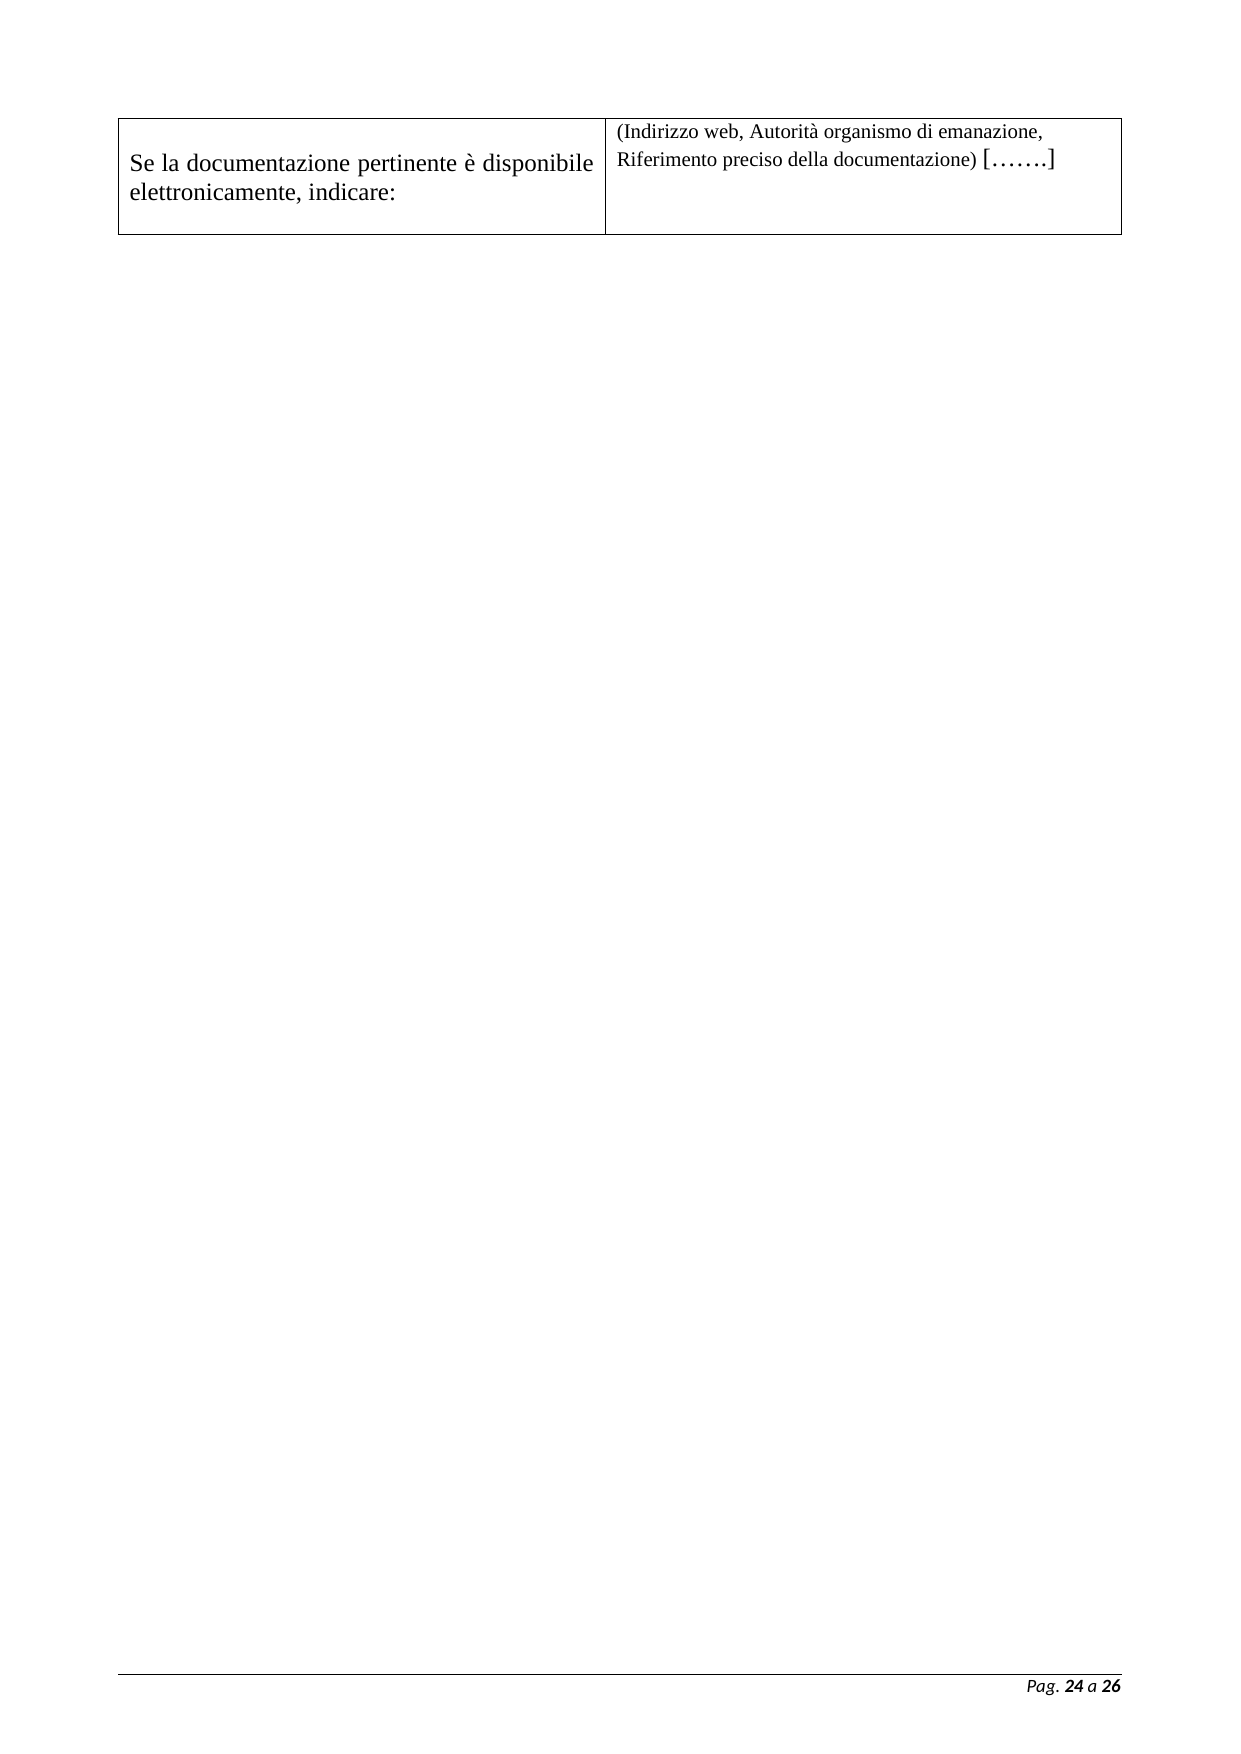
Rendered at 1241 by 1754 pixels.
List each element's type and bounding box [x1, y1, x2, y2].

table_cell [119, 119, 605, 234]
table_cell [606, 119, 1121, 234]
